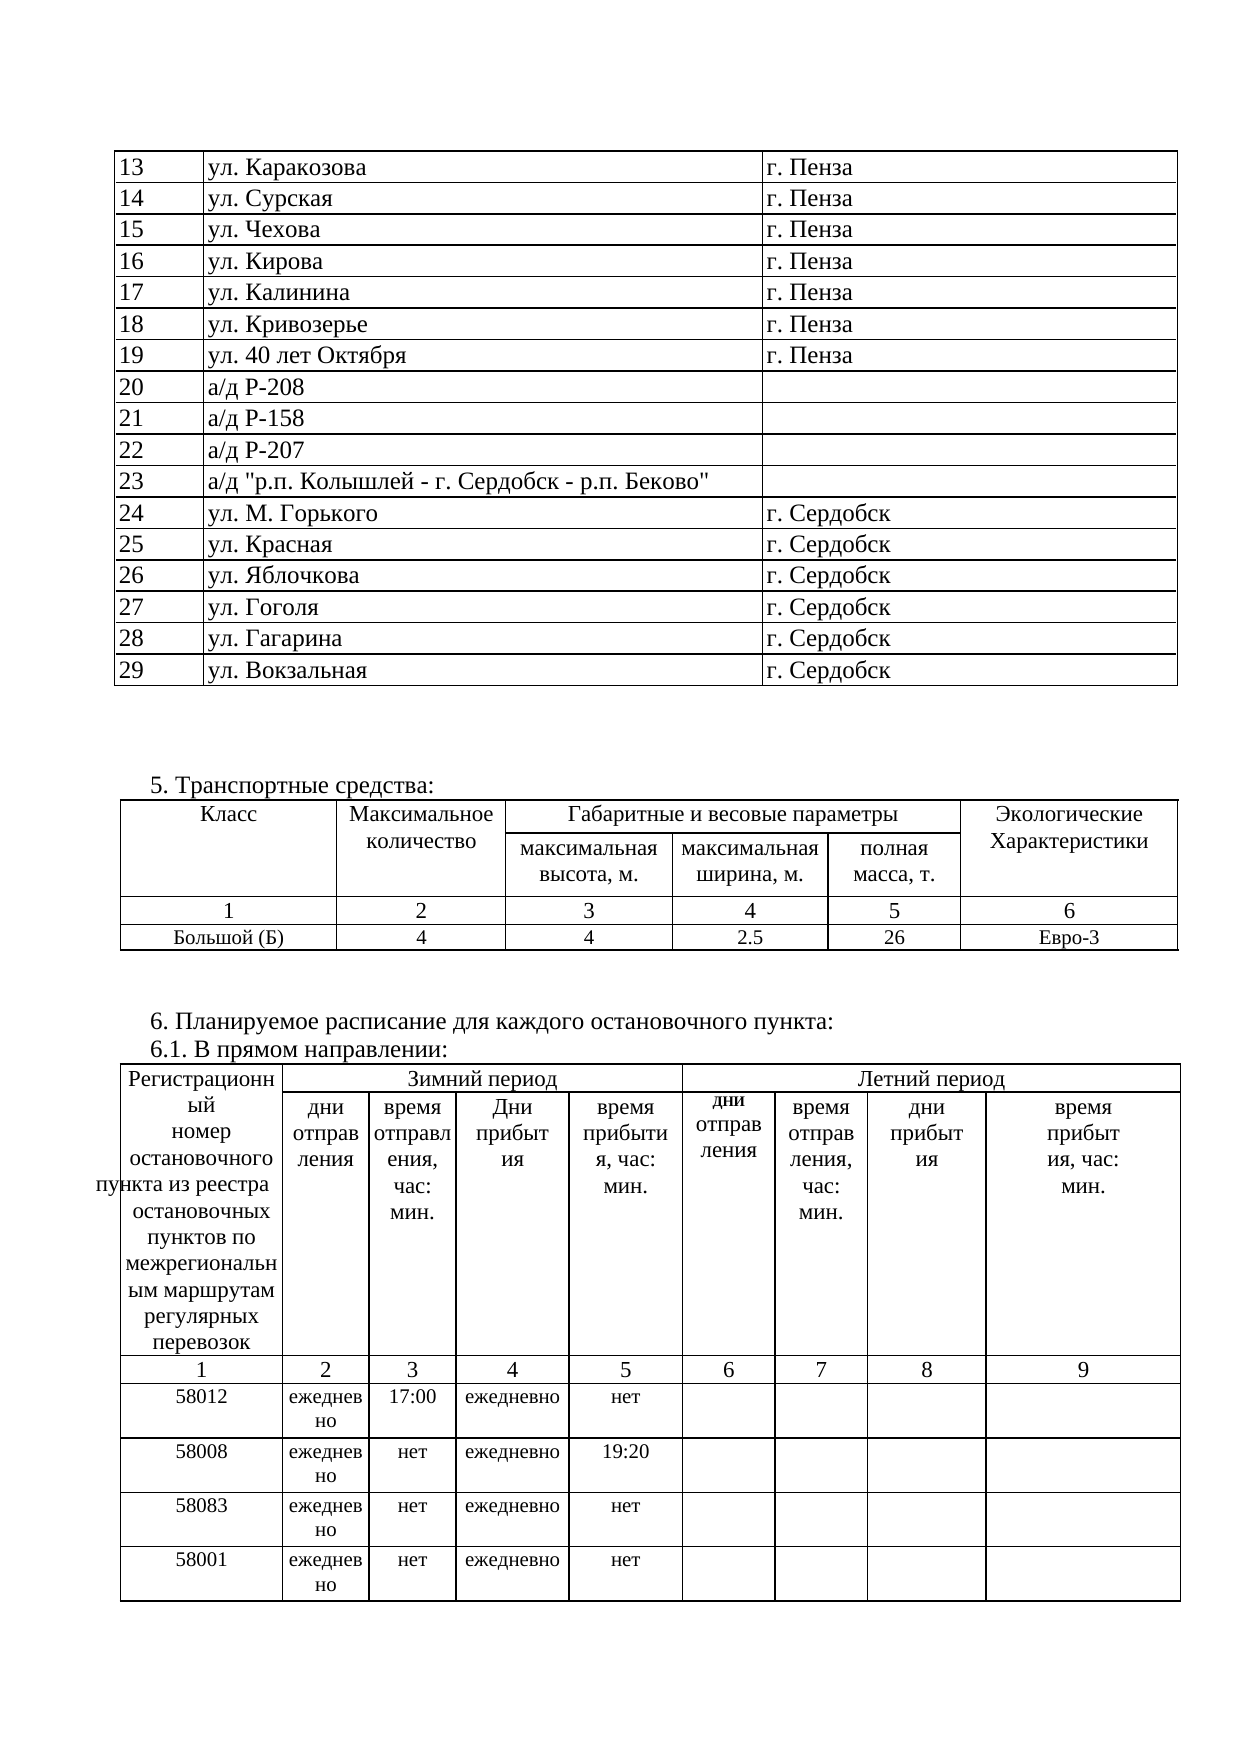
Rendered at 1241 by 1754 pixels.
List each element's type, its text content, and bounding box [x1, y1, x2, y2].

table_cell ежедневно [283, 1384, 368, 1437]
table_header Класс [121, 801, 336, 896]
text 6.1. В прямом направлении: [150, 1034, 1090, 1063]
table_cell нет [570, 1384, 682, 1437]
table_cell г. Пенза [763, 339, 1177, 370]
table_cell ул. Вокзальная [204, 655, 762, 685]
table_cell 9 [987, 1356, 1180, 1383]
table_cell 24 [115, 497, 203, 527]
table_cell а/д Р-158 [204, 403, 762, 433]
table_cell [683, 1493, 774, 1546]
table_cell а/д Р-207 [204, 435, 762, 464]
table_cell Дни прибыт ия [457, 1093, 568, 1355]
table_cell 27 [115, 591, 203, 622]
table_cell 20 [115, 371, 203, 402]
table_cell ежедневно [457, 1384, 568, 1437]
table_cell [763, 402, 1177, 433]
table_cell 4 [506, 925, 672, 949]
table_cell г. Пенза [763, 181, 1177, 213]
table_header Летний период [683, 1065, 1180, 1091]
table_cell 2 [283, 1356, 368, 1383]
table_cell ул. Сурская [204, 183, 762, 213]
table_cell полная масса, т. [829, 834, 960, 896]
table_cell 14 [115, 183, 203, 213]
table_header Максимальное количество [337, 801, 505, 896]
table_cell 2.5 [673, 925, 827, 949]
table_cell [776, 1439, 867, 1491]
table_cell г. Пенза [763, 213, 1177, 244]
table_cell ежедневно [283, 1493, 368, 1546]
table_header Экологические Характеристики [961, 801, 1177, 896]
table_cell 13 [115, 152, 203, 181]
table_cell 58008 [121, 1439, 282, 1491]
table_cell 26 [115, 560, 203, 590]
table_cell нет [370, 1439, 455, 1491]
table_cell [868, 1439, 985, 1491]
table_cell 58001 [121, 1547, 282, 1600]
table_cell [776, 1493, 867, 1546]
text 5. Транспортные средства: [150, 770, 1090, 799]
table_cell [683, 1547, 774, 1600]
table_cell 25 [115, 529, 203, 559]
table_cell 7 [776, 1356, 867, 1383]
table_cell ул. Кривозерье [204, 309, 762, 339]
table_cell [776, 1384, 867, 1437]
table_cell [987, 1384, 1180, 1437]
table_cell а/д Р-208 [204, 372, 762, 402]
table_cell 19:20 [570, 1439, 682, 1491]
table_cell г. Сердобск [763, 528, 1177, 559]
table_cell ул. Гагарина [204, 623, 762, 653]
table_cell максимальная ширина, м. [673, 834, 827, 896]
table_cell нет [570, 1547, 682, 1600]
table_cell Евро-3 [961, 925, 1177, 949]
table_cell 29 [115, 654, 203, 685]
table_cell 21 [115, 403, 203, 433]
table_cell г. Пенза [763, 307, 1177, 339]
table_cell ул. Гоголя [204, 592, 762, 622]
table_cell 4 [457, 1356, 568, 1383]
table_cell [763, 370, 1177, 402]
table_cell 28 [115, 623, 203, 653]
table_cell 17 [115, 277, 203, 307]
table_cell ДНИ отправ ления [683, 1093, 774, 1355]
table_cell ул. Кирова [204, 246, 762, 276]
table_cell [763, 433, 1177, 464]
table_cell 3 [506, 897, 672, 923]
table_cell 18 [115, 308, 203, 339]
table_cell 15 [115, 214, 203, 244]
table_cell ул. 40 лет Октября [204, 340, 762, 370]
table_cell [763, 465, 1177, 496]
table_cell время прибыти я, час: мин. [570, 1093, 682, 1355]
table_cell ежедневно [283, 1439, 368, 1491]
table_cell [987, 1547, 1180, 1600]
table_cell г. Пенза [763, 276, 1177, 307]
table_cell г. Сердобск [763, 559, 1177, 590]
table_cell нет [570, 1493, 682, 1546]
table_cell [987, 1493, 1180, 1546]
table_cell 4 [337, 925, 505, 949]
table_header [121, 1065, 282, 1355]
table_cell 19 [115, 340, 203, 370]
table_cell время отправл ения, час: мин. [370, 1093, 455, 1355]
table_cell дни прибыт ия [868, 1093, 985, 1355]
table_cell время прибыт ия, час: мин. [987, 1093, 1180, 1355]
table_cell г. Пенза [763, 152, 1177, 181]
table_cell 26 [829, 925, 960, 949]
table_cell 17:00 [370, 1384, 455, 1437]
table_cell ежедневно [283, 1547, 368, 1600]
table_cell 6 [961, 897, 1177, 923]
table_cell 16 [115, 245, 203, 276]
table_cell время отправ ления, час: мин. [776, 1093, 867, 1355]
table_cell г. Сердобск [763, 653, 1177, 685]
table_cell 23 [115, 466, 203, 496]
table_cell ул. М. Горького [204, 498, 762, 527]
table_cell ул. Каракозова [204, 152, 762, 181]
table_cell ул. Чехова [204, 215, 762, 244]
table_cell ул. Калинина [204, 277, 762, 307]
table_cell 2 [337, 897, 505, 923]
table_cell г. Сердобск [763, 590, 1177, 622]
table_cell ул. Красная [204, 529, 762, 559]
table_cell дни отправ ления [283, 1093, 368, 1355]
table_cell 8 [868, 1356, 985, 1383]
table_cell максимальная высота, м. [506, 834, 672, 896]
table_cell 22 [115, 434, 203, 464]
table_cell 1 [121, 897, 336, 923]
table_cell [868, 1547, 985, 1600]
table_cell г. Сердобск [763, 496, 1177, 527]
table_cell ул. Яблочкова [204, 561, 762, 590]
text 6. Планируемое расписание для каждого остановочного пункта: [150, 1006, 1090, 1034]
table_cell [776, 1547, 867, 1600]
table_cell Большой (Б) [121, 925, 336, 949]
table_cell г. Пенза [763, 244, 1177, 276]
table_cell ежедневно [457, 1439, 568, 1491]
table_cell нет [370, 1547, 455, 1600]
table_cell а/д "р.п. Колышлей - г. Сердобск - р.п. Беково" [204, 466, 762, 496]
table_header Зимний период [283, 1065, 682, 1091]
table_cell [683, 1384, 774, 1437]
table_cell нет [370, 1493, 455, 1546]
table_header Габаритные и весовые параметры [506, 801, 960, 832]
table_cell [868, 1493, 985, 1546]
table_cell 5 [829, 897, 960, 923]
table_cell 58012 [121, 1384, 282, 1437]
table_cell [683, 1439, 774, 1491]
table_cell г. Сердобск [763, 622, 1177, 653]
table_cell 58083 [121, 1493, 282, 1546]
table_cell ежедневно [457, 1547, 568, 1600]
table_cell [868, 1384, 985, 1437]
table_cell ежедневно [457, 1493, 568, 1546]
table_cell [987, 1439, 1180, 1491]
table_cell 6 [683, 1356, 774, 1383]
table_cell 1 [121, 1356, 282, 1383]
table_cell 3 [370, 1356, 455, 1383]
table_cell 5 [570, 1356, 682, 1383]
table_cell 4 [673, 897, 827, 923]
